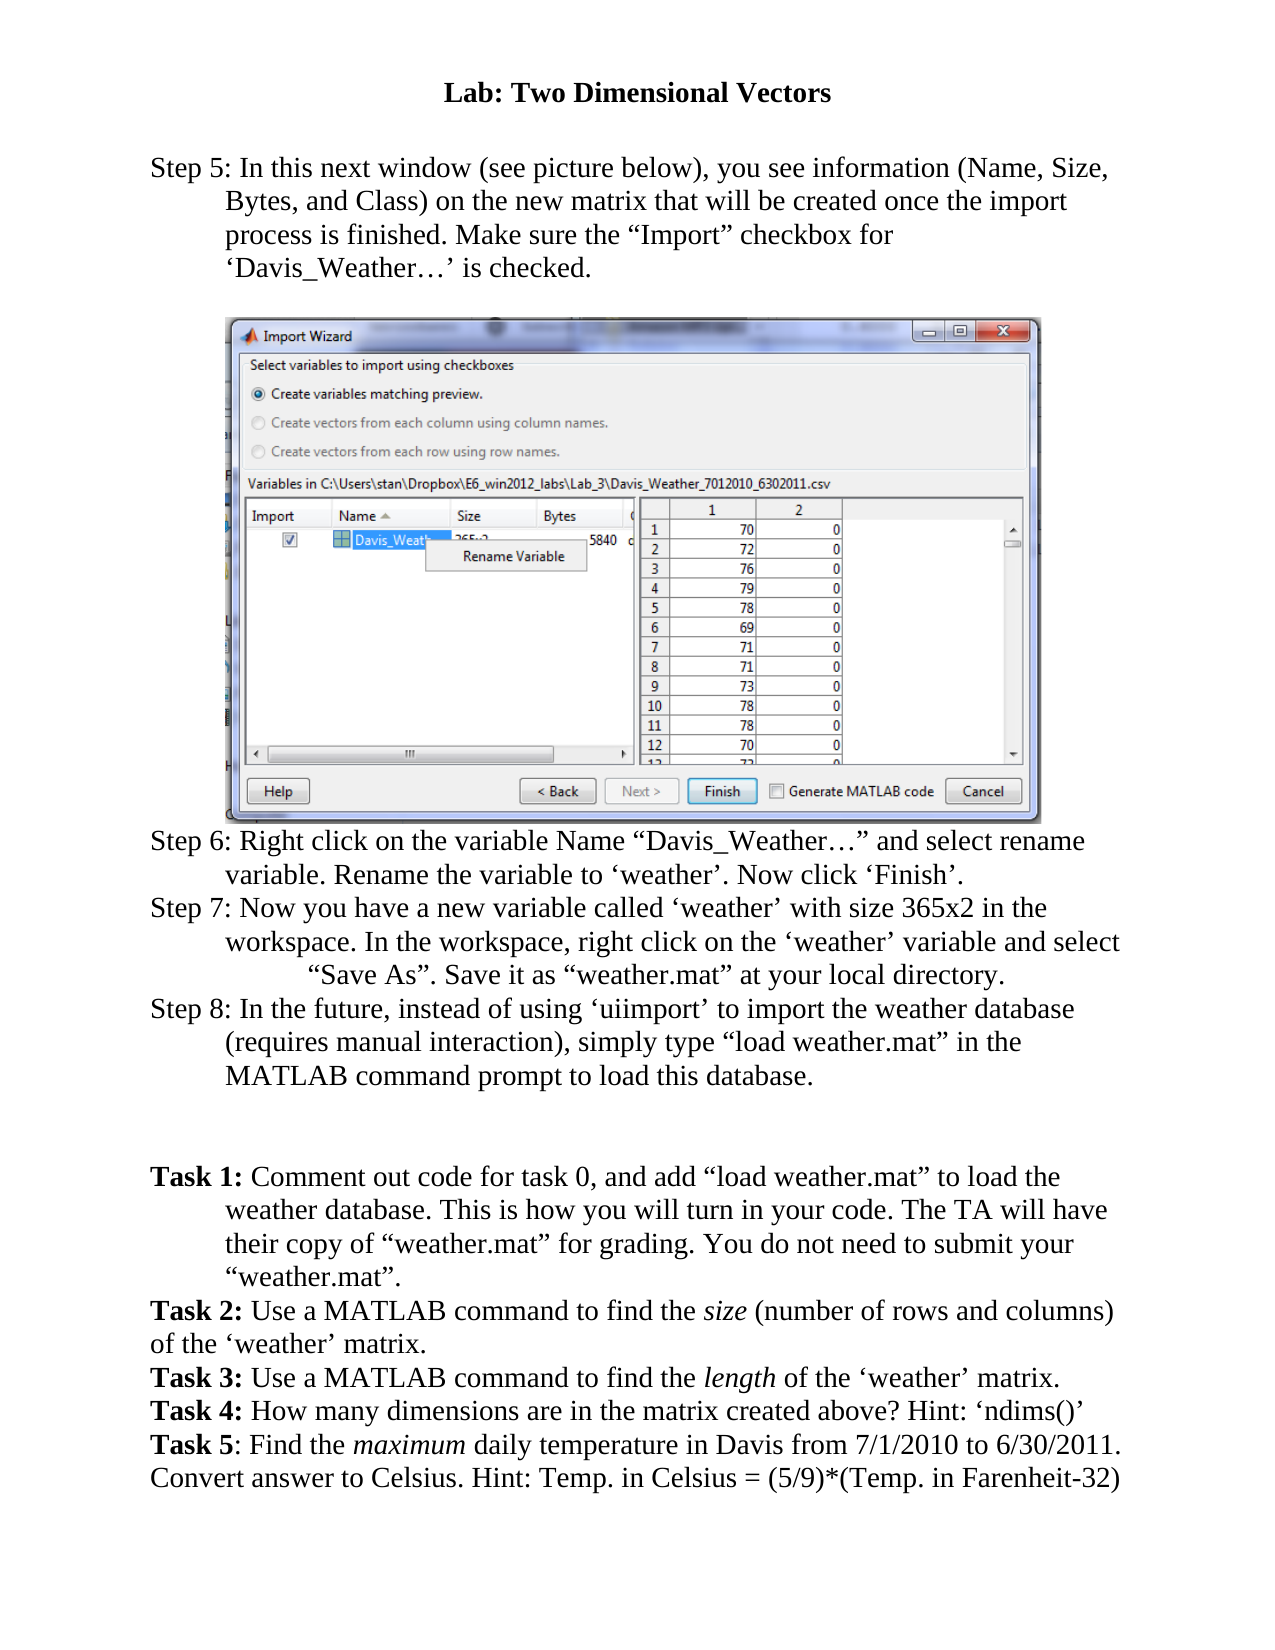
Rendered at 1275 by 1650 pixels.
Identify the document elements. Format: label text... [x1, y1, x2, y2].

text Task 5: Find the maximum daily temperature in Davis from 7/1/2010 to 6/30/2011. Convert answer to Celsius. Hint: Temp. in Celsius = (5/9)*(Temp. in Farenheit-32) [150, 1427, 1125, 1494]
text variable. Rename the variable to ‘weather’. Now click ‘Finish’. [150, 857, 1125, 890]
text Task 3: Use a MATLAB command to find the length of the ‘weather’ matrix. [150, 1360, 1125, 1393]
text weather database. This is how you will turn in your code. The TA will have their copy of “weather.mat” for grading. You do not need to submit your “weather.mat”. [225, 1192, 1125, 1293]
text Task 2: Use a MATLAB command to find the size (number of rows and columns) of the ‘weather’ matrix. [150, 1293, 1125, 1360]
text (requires manual interaction), simply type “load weather.mat” in the MATLAB command prompt to load this database. [225, 1024, 1125, 1092]
text Step 8: In the future, instead of using ‘uiimport’ to import the weather database [150, 991, 1125, 1024]
text Step 5: In this next window (see picture below), you see information (Name, Size, [150, 150, 1125, 183]
text Bytes, and Class) on the new matrix that will be created once the import process is finished. Make sure the “Import” checkbox for ‘Davis_Weather…’ is checked. [225, 183, 1125, 284]
text Task 4: How many dimensions are in the matrix created above? Hint: ‘ndims()’ [150, 1393, 1125, 1427]
picture [225, 317, 1042, 824]
text Step 7: Now you have a new variable called ‘weather’ with size 365x2 in the [150, 890, 1125, 924]
text Task 1: Comment out code for task 0, and add “load weather.mat” to load the [150, 1159, 1125, 1192]
text workspace. In the workspace, right click on the ‘weather’ variable and select “Save As”. Save it as “weather.mat” at your local directory. [225, 924, 1125, 991]
text Step 6: Right click on the variable Name “Davis_Weather…” and select rename [150, 823, 1125, 857]
